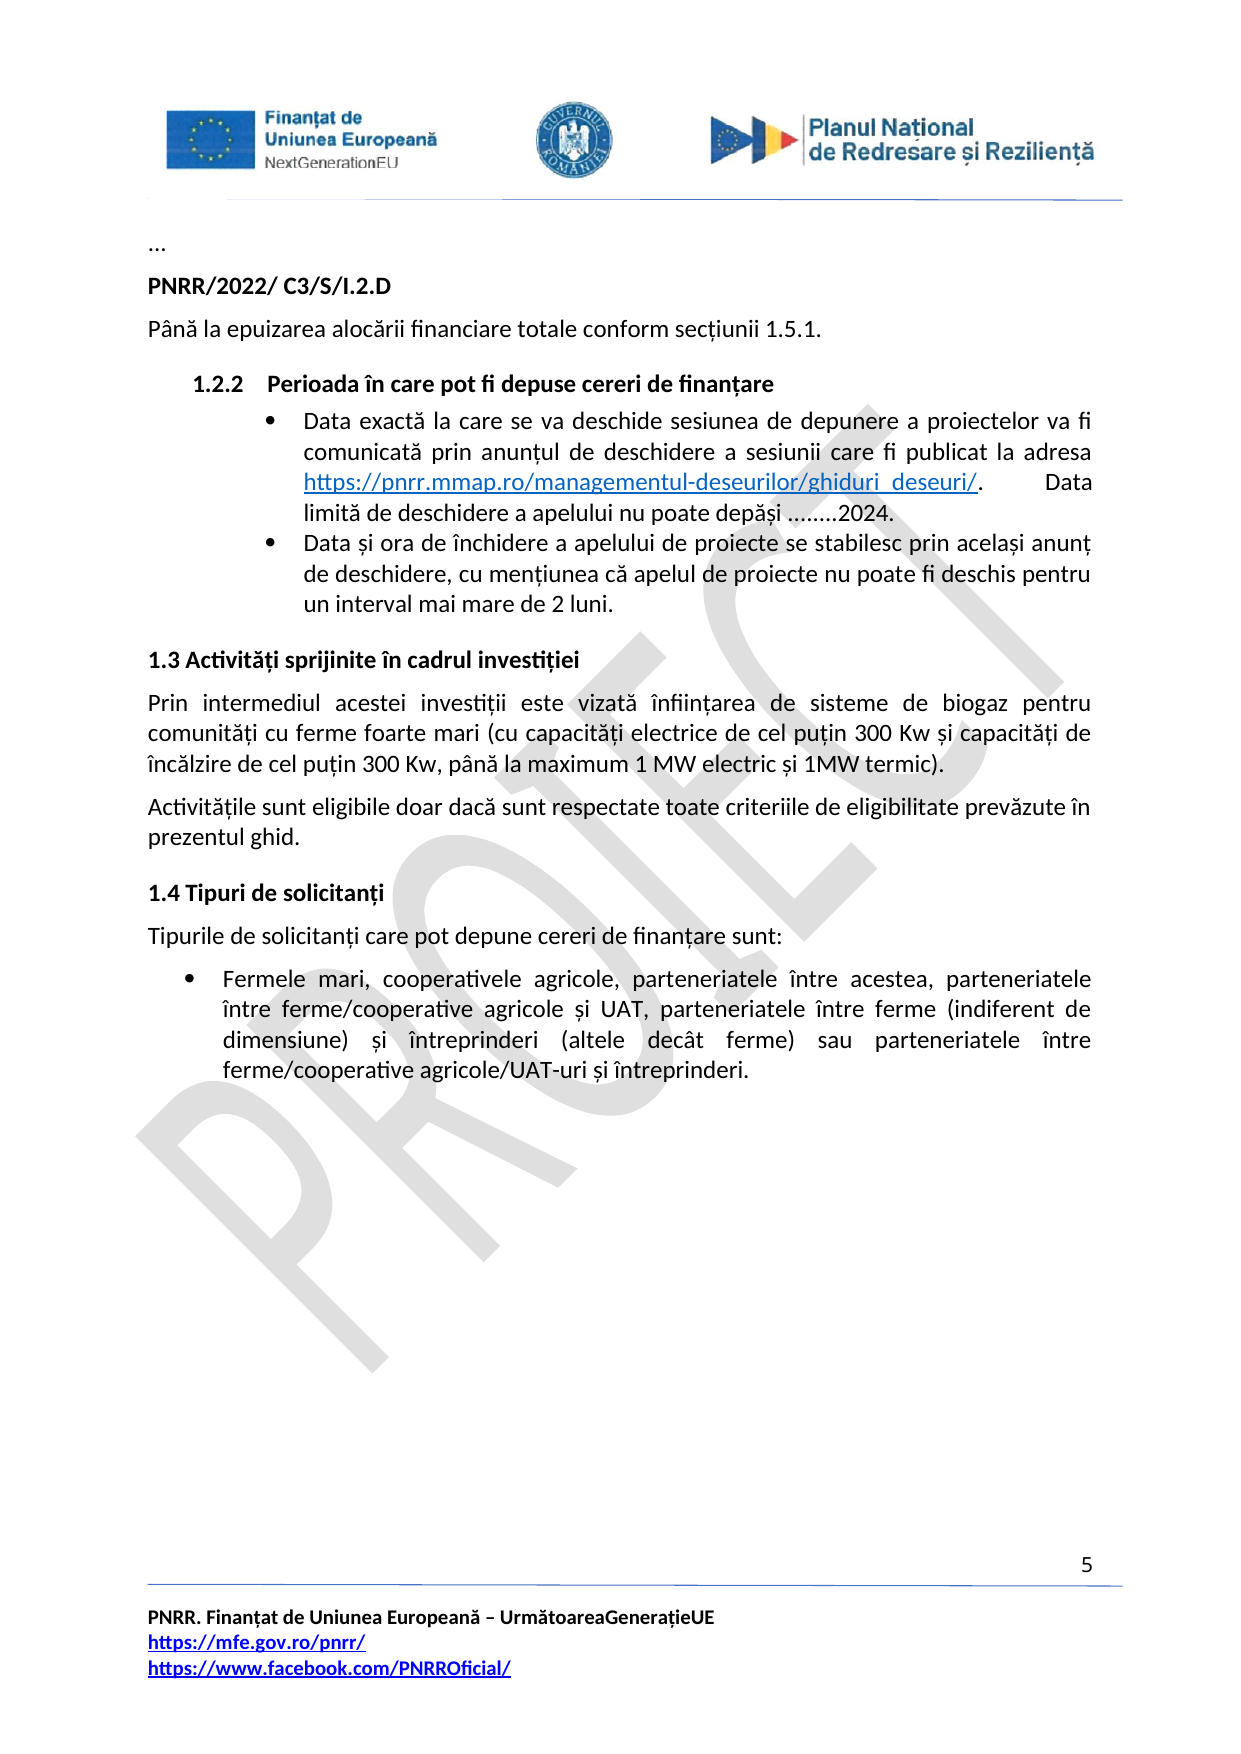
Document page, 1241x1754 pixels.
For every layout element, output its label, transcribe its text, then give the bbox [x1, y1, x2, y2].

subtitle Activități sprijinite în cadrul investiției [148, 644, 1093, 674]
subtitle Perioada în care pot fi depuse cereri de finanțare [192, 368, 1093, 399]
text PNRR/2022/ C3/S/I.2.D [148, 270, 1093, 300]
text Prin intermediul acestei investiții este vizată înființarea de sisteme de biogaz pentru comunități cu ferme foarte mari (cu capacități electrice de cel puțin 300 Kw și capacități de încălzire de cel puțin 300 Kw, până la maximum 1 MW electric și 1MW termic). [148, 687, 1093, 778]
text Activitățile sunt eligibile doar dacă sunt respectate toate criteriile de eligibilitate prevăzute în prezentul ghid. [148, 791, 1093, 852]
list Fermele mari, cooperativele agricole, parteneriatele între acestea, parteneriatele între ferme/cooperative agricole și UAT, parteneriatele între ferme (indiferent de dimensiune) și întreprinderi (altele decât ferme) sau parteneriatele între ferme/cooperative agricole/UAT-uri și întreprinderi. [185, 963, 1093, 1085]
subtitle Tipuri de solicitanți [148, 877, 1093, 907]
list Data exactă la care se va deschide sesiunea de depunere a proiectelor va fi comunicată prin anunțul de deschidere a sesiunii care fi publicat la adresa https://pnrr.mmap.ro/managementul-deseurilor/ghiduri_deseuri/. Data limită de deschidere a apelului nu poate depăși ........2024. [266, 405, 1093, 527]
text ... [148, 227, 1093, 257]
text Până la epuizarea alocării financiare totale conform secțiunii 1.5.1. [148, 313, 1093, 343]
list Data și ora de închidere a apelului de proiecte se stabilesc prin același anunț de deschidere, cu mențiunea că apelul de proiecte nu poate fi deschis pentru un interval mai mare de 2 luni. [266, 527, 1093, 619]
text Tipurile de solicitanți care pot depune cereri de finanțare sunt: [148, 920, 1093, 951]
picture [147, 73, 1123, 199]
